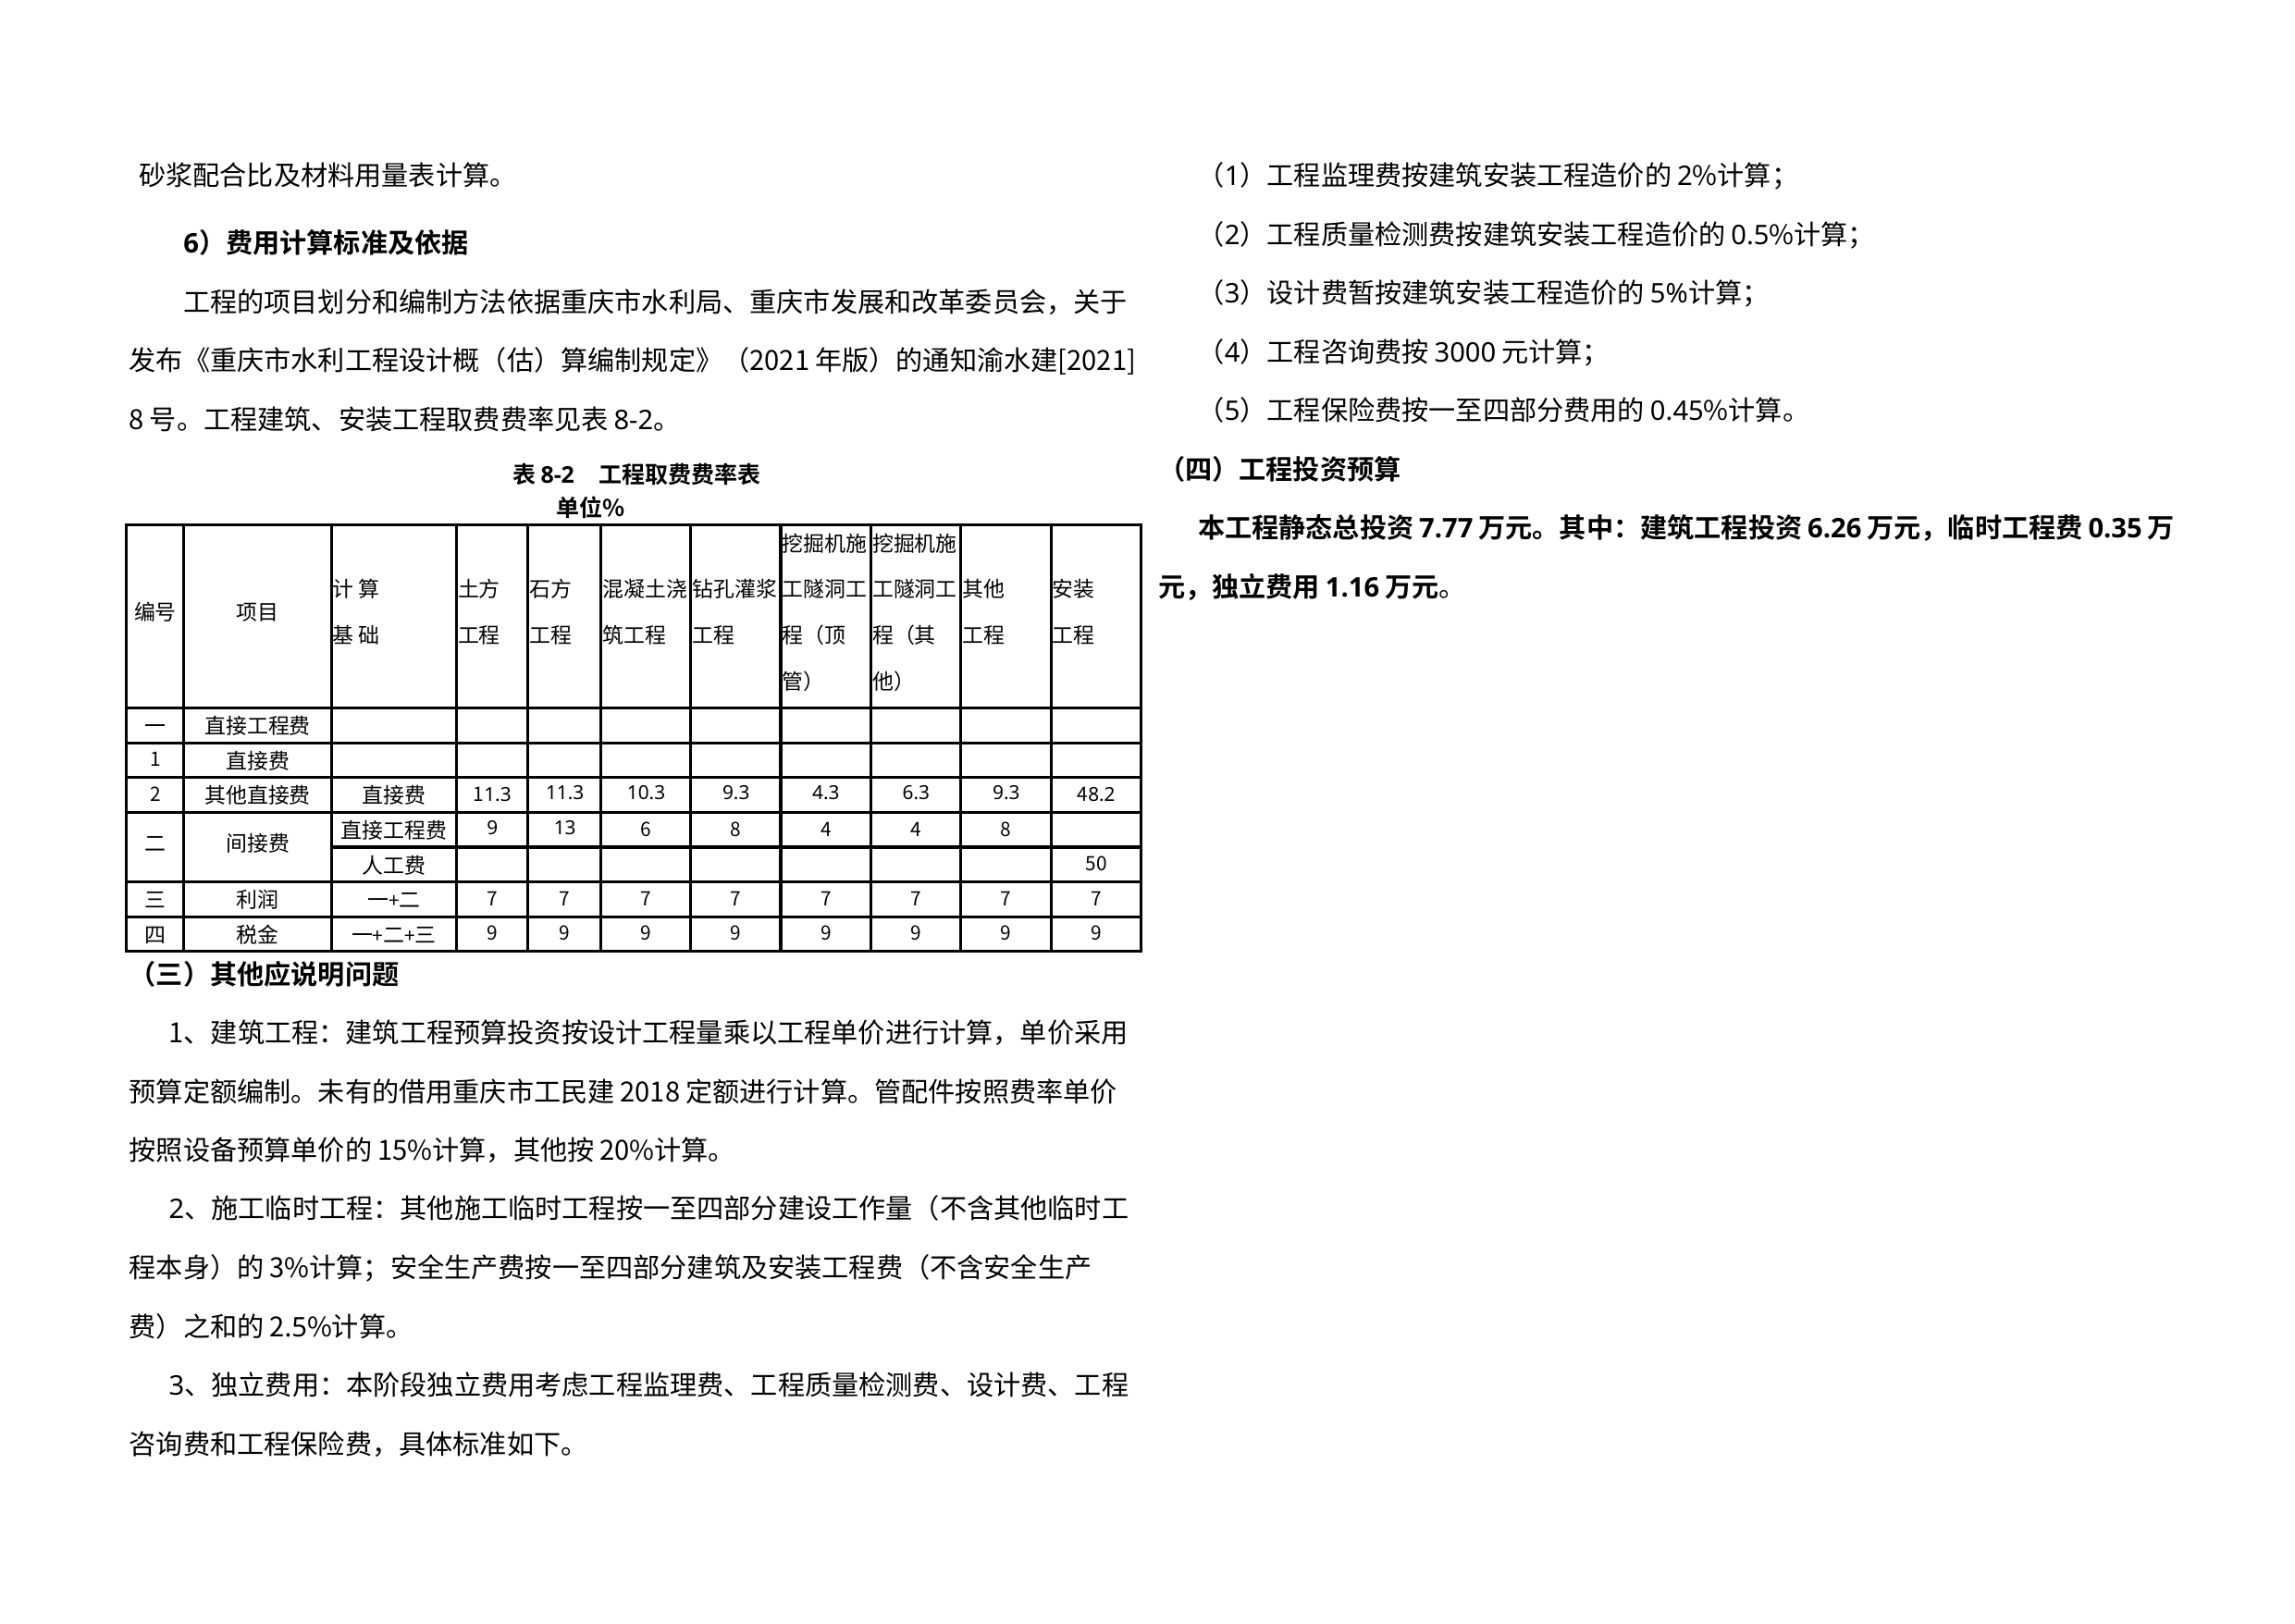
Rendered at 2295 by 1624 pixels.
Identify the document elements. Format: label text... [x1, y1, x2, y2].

table_cell [692, 709, 779, 742]
text （5）工程保险费按一至四部分费用的0.45%计算。 [1158, 389, 2180, 428]
table_header 计 算 基 础 [333, 526, 455, 707]
table_cell [458, 744, 526, 776]
table_cell 8 [692, 814, 779, 845]
table_cell 9 [602, 918, 689, 950]
table_cell [333, 744, 455, 776]
table_cell 7 [962, 883, 1050, 915]
table_cell 四 [128, 918, 182, 950]
table_cell 直接费 [333, 779, 455, 811]
text 3、独立费用：本阶段独立费用考虑工程监理费、工程质量检测费、设计费、工程咨询费和工程保险费，具体标准如下。 [129, 1363, 1144, 1461]
table_cell [602, 744, 689, 776]
table_cell 直接工程费 [185, 709, 330, 742]
table_cell [1053, 709, 1140, 742]
table_cell 9.3 [692, 779, 779, 811]
table_cell 7 [602, 883, 689, 915]
table_cell [692, 744, 779, 776]
text 工程的项目划分和编制方法依据重庆市水利局、重庆市发展和改革委员会，关于发布《重庆市水利工程设计概（估）算编制规定》（2021年版）的通知渝水建[2021]8号。工程建筑、安装工程取费费率见表8-2。 [129, 280, 1144, 437]
table_cell [602, 849, 689, 880]
table_cell 7 [529, 883, 599, 915]
text （三）其他应说明问题 [129, 953, 1144, 992]
table_cell [333, 709, 455, 742]
table_cell 利润 [185, 883, 330, 915]
table_cell 直接费 [185, 744, 330, 776]
table_cell [529, 709, 599, 742]
table_cell 7 [872, 883, 959, 915]
table_cell [872, 849, 959, 880]
table_cell 11.3 [458, 779, 526, 811]
table_cell 9 [529, 918, 599, 950]
table_cell 二 [128, 814, 182, 880]
text 6）费用计算标准及依据 [129, 222, 1144, 261]
table_header 其他 工程 [962, 526, 1050, 707]
text 表8-2 工程取费费率表 [129, 457, 1144, 490]
table_header 项目 [185, 526, 330, 707]
table_header 钻孔灌浆工程 [692, 526, 779, 707]
table_cell 其他直接费 [185, 779, 330, 811]
text （3）设计费暂按建筑安装工程造价的5%计算； [1158, 272, 2180, 311]
table_cell 直接工程费 [333, 814, 455, 845]
table_cell [1053, 744, 1140, 776]
table_cell 7 [458, 883, 526, 915]
text （4）工程咨询费按3000元计算； [1158, 330, 2180, 370]
table_cell 税金 [185, 918, 330, 950]
table_cell 一+二+三 [333, 918, 455, 950]
table_cell [458, 709, 526, 742]
table_cell 6 [602, 814, 689, 845]
table_cell 一 [128, 709, 182, 742]
table_header 挖掘机施工隧洞工程（顶管） [783, 526, 870, 707]
text （1）工程监理费按建筑安装工程造价的2%计算； [1158, 154, 2180, 193]
table_cell 6.3 [872, 779, 959, 811]
text 1、建筑工程：建筑工程预算投资按设计工程量乘以工程单价进行计算，单价采用预算定额编制。未有的借用重庆市工民建2018定额进行计算。管配件按照费率单价按照设备预算单价的15%计算，其他按20%计算。 [129, 1012, 1144, 1168]
table_header 挖掘机施工隧洞工程（其他） [872, 526, 959, 707]
table_header 土方 工程 [458, 526, 526, 707]
table_cell 9.3 [962, 779, 1050, 811]
table_cell 7 [692, 883, 779, 915]
table_header 混凝土浇筑工程 [602, 526, 689, 707]
table_cell 13 [529, 814, 599, 845]
table_cell 4.3 [783, 779, 870, 811]
table_cell 4 [783, 814, 870, 845]
table_cell 9 [872, 918, 959, 950]
table_cell 三 [128, 883, 182, 915]
table_cell 9 [962, 918, 1050, 950]
text （四）工程投资预算 [1158, 448, 2180, 487]
text 本工程静态总投资7.77万元。其中：建筑工程投资6.26万元，临时工程费0.35万元，独立费用1.16万元。 [1158, 507, 2180, 605]
table_cell [962, 709, 1050, 742]
table_cell [529, 744, 599, 776]
table_cell [962, 849, 1050, 880]
table_cell [783, 849, 870, 880]
table_cell [872, 709, 959, 742]
table_cell [783, 709, 870, 742]
table_cell [529, 849, 599, 880]
table_cell [458, 849, 526, 880]
table_cell 间接费 [185, 814, 330, 880]
table_cell 10.3 [602, 779, 689, 811]
table_cell [783, 744, 870, 776]
table_cell 48.2 [1053, 779, 1140, 811]
table_cell 9 [458, 918, 526, 950]
table_cell 9 [458, 814, 526, 845]
table_cell 7 [783, 883, 870, 915]
table_cell 9 [783, 918, 870, 950]
table_cell [602, 709, 689, 742]
table_cell [872, 744, 959, 776]
text 单位% [154, 490, 1144, 523]
table_cell 人工费 [333, 849, 455, 880]
table_cell 2 [128, 779, 182, 811]
table_cell 一+二 [333, 883, 455, 915]
table_header 石方 工程 [529, 526, 599, 707]
table_cell 7 [1053, 883, 1140, 915]
table_cell [692, 849, 779, 880]
table_cell 4 [872, 814, 959, 845]
table_cell 9 [692, 918, 779, 950]
text 根据渝水建[2021]8号发布的《重庆市水利建筑工程概算定额》附录7混凝土、砂浆配合比及材料用量表计算。 [139, 154, 1119, 193]
table_cell 1 [128, 744, 182, 776]
text 2、施工临时工程：其他施工临时工程按一至四部分建设工作量（不含其他临时工程本身）的3%计算；安全生产费按一至四部分建筑及安装工程费（不含安全生产费）之和的2.5%计算。 [129, 1187, 1144, 1344]
table_cell 50 [1053, 849, 1140, 880]
table_header 编号 [128, 526, 182, 707]
table_cell 8 [962, 814, 1050, 845]
table_cell 11.3 [529, 779, 599, 811]
table_cell 9 [1053, 918, 1140, 950]
text （2）工程质量检测费按建筑安装工程造价的0.5%计算； [1158, 213, 2180, 252]
table_header 安装 工程 [1053, 526, 1140, 707]
table_cell [962, 744, 1050, 776]
table_cell [1053, 814, 1140, 845]
